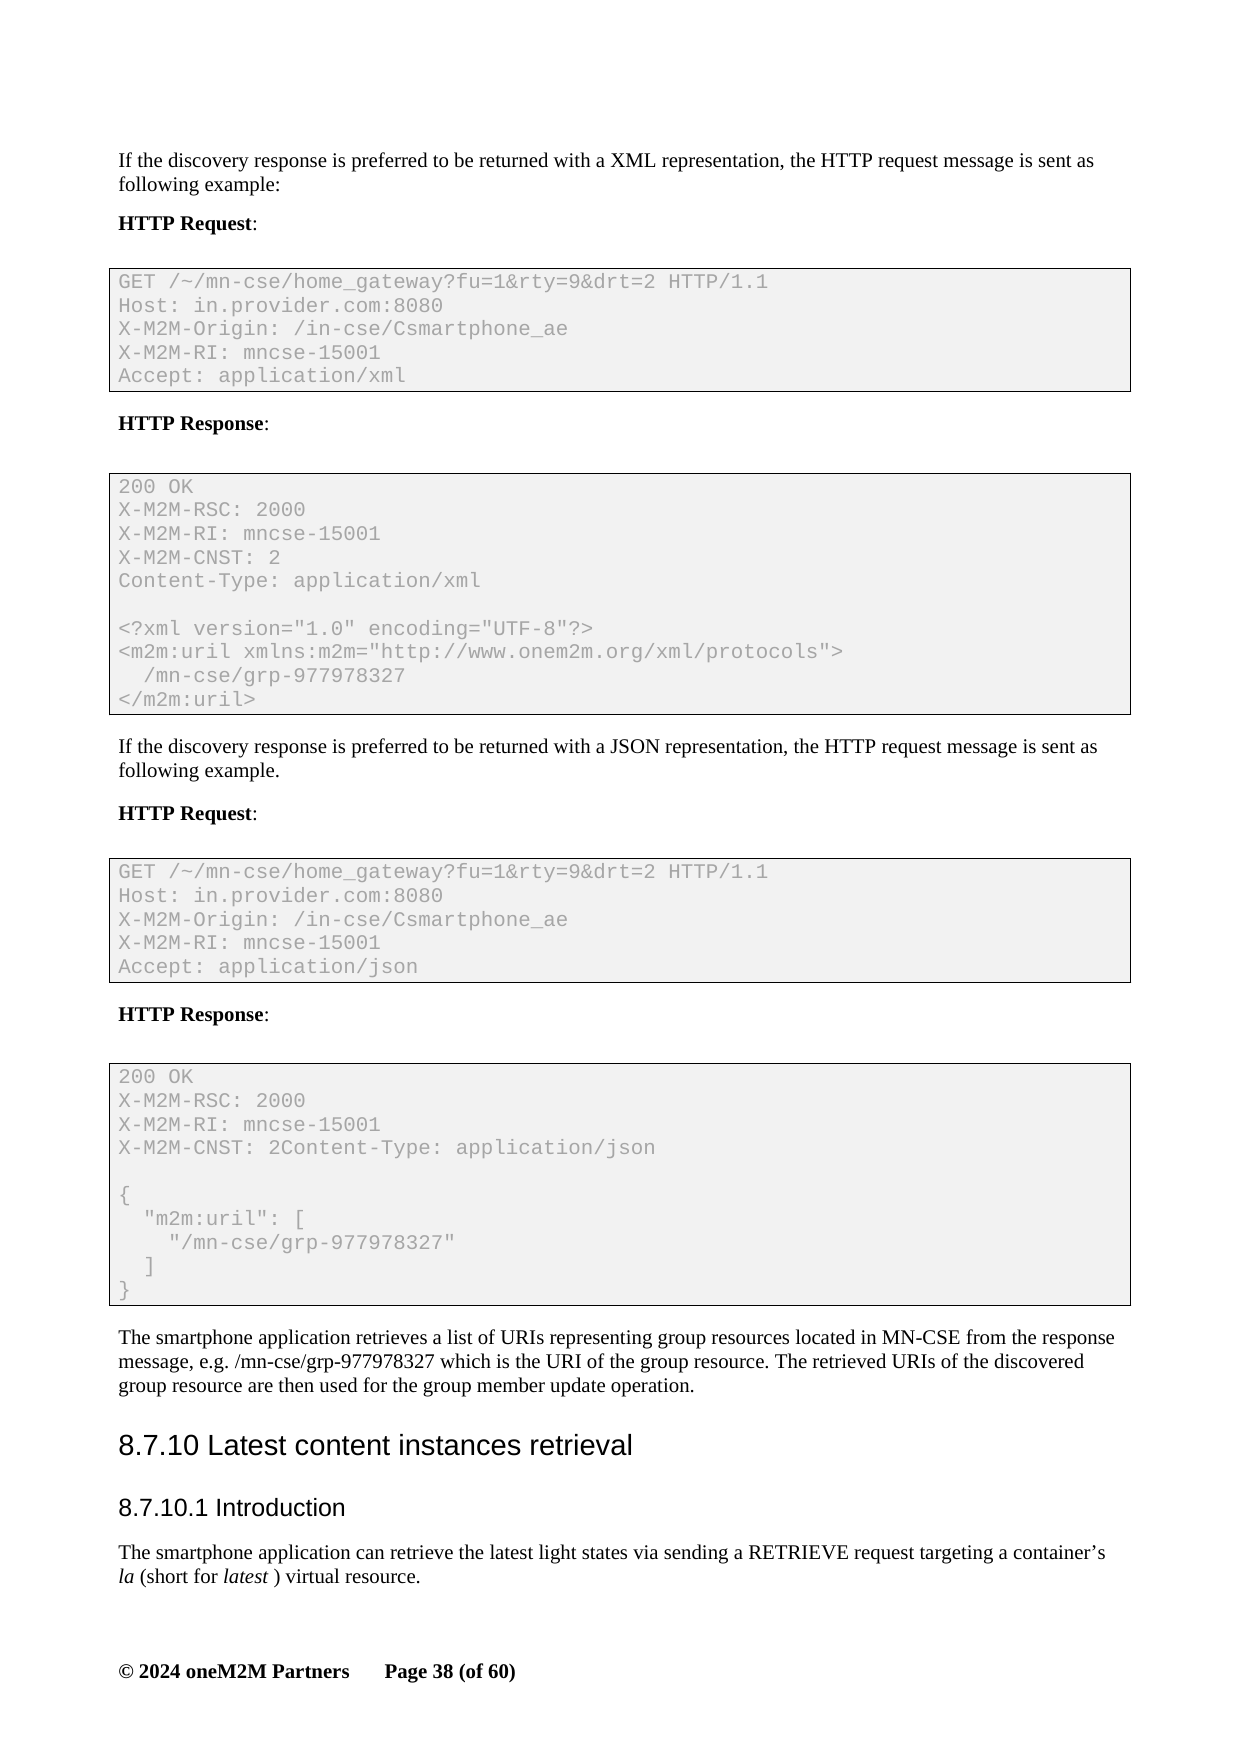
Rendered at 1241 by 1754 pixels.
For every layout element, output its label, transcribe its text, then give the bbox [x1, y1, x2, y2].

subtitle 8.7.10.1 Introduction [118, 1493, 1122, 1522]
subtitle 8.7.10 Latest content instances retrieval [118, 1428, 1122, 1462]
text 200 OK X-M2M-RSC: 2000 X-M2M-RI: mncse-15001 X-M2M-CNST: 2Content-Type: application/json { "m2m:uril": [ "/mn-cse/grp-977978327" ] } [110, 1064, 1130, 1305]
text HTTP Request: [118, 801, 1122, 825]
text GET /~/mn-cse/home_gateway?fu=1&rty=9&drt=2 HTTP/1.1 Host: in.provider.com:8080 X-M2M-Origin: /in-cse/Csmartphone_ae X-M2M-RI: mncse-15001 Accept: application/xml [110, 269, 1130, 391]
text GET /~/mn-cse/home_gateway?fu=1&rty=9&drt=2 HTTP/1.1 Host: in.provider.com:8080 X-M2M-Origin: /in-cse/Csmartphone_ae X-M2M-RI: mncse-15001 Accept: application/json [110, 859, 1130, 982]
text If the discovery response is preferred to be returned with a XML representation, the HTTP request message is sent as following example: [118, 148, 1122, 196]
text HTTP Request: [118, 210, 1122, 234]
text 200 OK X-M2M-RSC: 2000 X-M2M-RI: mncse-15001 X-M2M-CNST: 2 Content-Type: application/xml <?xml version="1.0" encoding="UTF-8"?> <m2m:uril xmlns:m2m="http://www.onem2m.org/xml/protocols"> /mn-cse/grp-977978327 </m2m:uril> [110, 474, 1130, 714]
